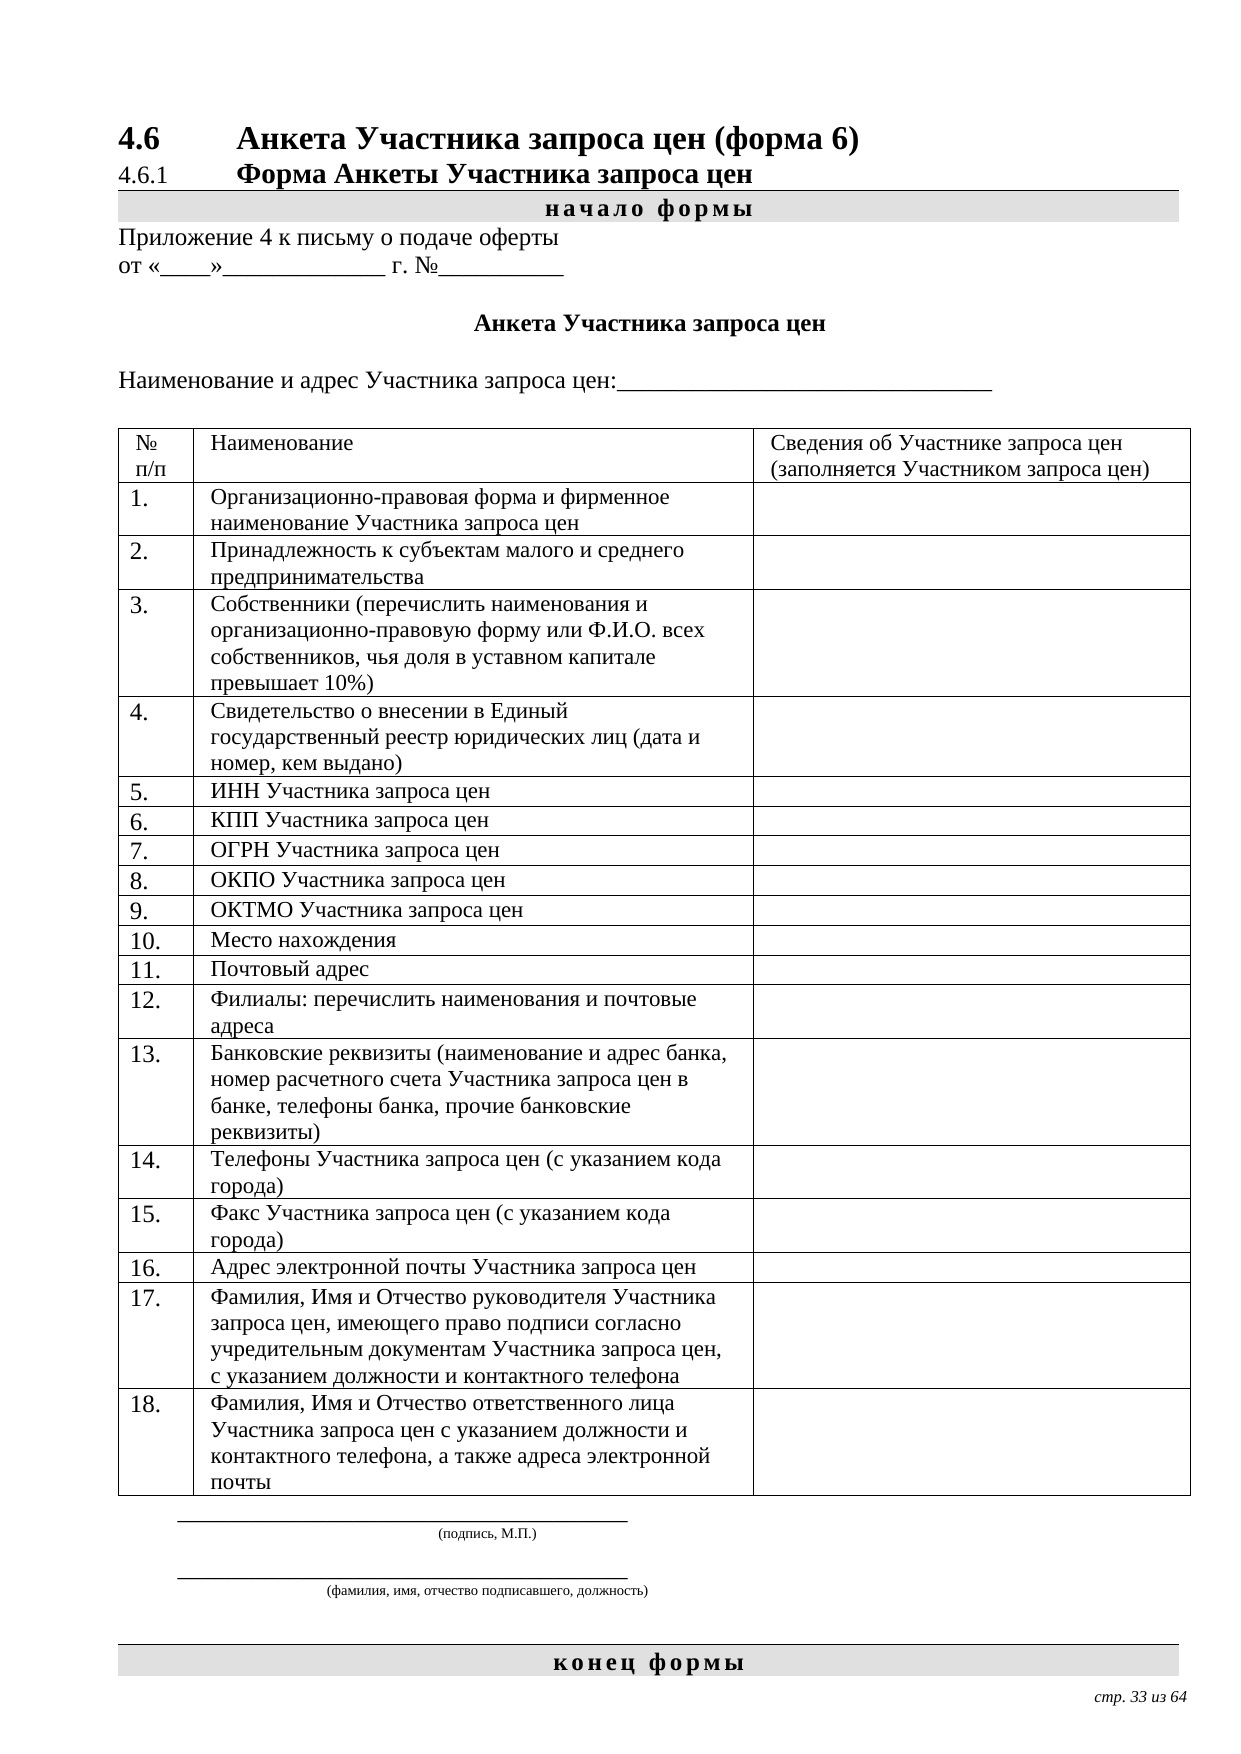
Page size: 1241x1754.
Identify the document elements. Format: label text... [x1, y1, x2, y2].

text Наименование и адрес Участника запроса цен:______________________________ [118, 366, 1181, 394]
table_cell ОКТМО Участника запроса цен [194, 896, 753, 925]
table_cell [119, 807, 193, 835]
table_cell [119, 1389, 193, 1495]
table_header Наименование [194, 429, 753, 482]
table_cell Организационно-правовая форма и фирменное наименование Участника запроса цен [194, 483, 753, 535]
table_header № п/п [119, 429, 193, 482]
table_cell [754, 777, 1190, 806]
table_cell [119, 836, 193, 865]
table_cell [754, 1199, 1190, 1252]
text (фамилия, имя, отчество подписавшего, должность) [118, 1582, 797, 1611]
table_cell Место нахождения [194, 926, 753, 954]
table_header Сведения об Участнике запроса цен (заполняется Участником запроса цен) [754, 429, 1190, 482]
table_cell [754, 1146, 1190, 1198]
table_cell Почтовый адрес [194, 956, 753, 984]
table_cell [119, 896, 193, 925]
table_cell [119, 536, 193, 589]
table_cell [754, 896, 1190, 925]
table_cell [754, 697, 1190, 776]
table_cell Свидетельство о внесении в Единый государственный реестр юридических лиц (дата и номер, кем выдано) [194, 697, 753, 776]
table_cell Принадлежность к субъектам малого и среднего предпринимательства [194, 536, 753, 589]
table_cell [754, 866, 1190, 895]
table_cell [119, 697, 193, 776]
table_cell Адрес электронной почты Участника запроса цен [194, 1253, 753, 1282]
table_cell [119, 1283, 193, 1388]
table_cell Банковские реквизиты (наименование и адрес банка, номер расчетного счета Участника запроса цен в банке, телефоны банка, прочие банковские реквизиты) [194, 1039, 753, 1144]
table_cell Фамилия, Имя и Отчество руководителя Участника запроса цен, имеющего право подписи согласно учредительным документам Участника запроса цен, с указанием должности и контактного телефона [194, 1283, 753, 1388]
table_cell [754, 956, 1190, 984]
table_cell [119, 1253, 193, 1282]
table_cell [754, 590, 1190, 696]
text Приложение 4 к письму о подаче оферты от «____»_____________ г. №__________ [118, 222, 1181, 279]
table_cell Фамилия, Имя и Отчество ответственного лица Участника запроса цен с указанием должности и контактного телефона, а также адреса электронной почты [194, 1389, 753, 1495]
text конец формы [118, 1645, 1179, 1676]
table_cell [754, 807, 1190, 835]
text ____________________________________ [118, 1553, 1181, 1582]
table_cell [754, 483, 1190, 535]
table_cell [119, 956, 193, 984]
table_cell Факс Участника запроса цен (с указанием кода города) [194, 1199, 753, 1252]
table_cell [754, 985, 1190, 1038]
text ____________________________________ [118, 1496, 1181, 1524]
table_cell [754, 536, 1190, 589]
table_cell Филиалы: перечислить наименования и почтовые адреса [194, 985, 753, 1038]
table_cell ОКПО Участника запроса цен [194, 866, 753, 895]
table_cell [754, 1283, 1190, 1388]
text (подпись, М.П.) [118, 1524, 797, 1553]
table_cell [754, 1389, 1190, 1495]
text начало формы [118, 191, 1179, 222]
table_cell [754, 836, 1190, 865]
table_cell [119, 1146, 193, 1198]
table_cell [754, 926, 1190, 954]
table_cell [754, 1039, 1190, 1144]
table_cell [119, 985, 193, 1038]
table_cell Собственники (перечислить наименования и организационно-правовую форму или Ф.И.О. всех собственников, чья доля в уставном капитале превышает 10%) [194, 590, 753, 696]
table_cell [754, 1253, 1190, 1282]
table_cell [119, 926, 193, 954]
text Форма Анкеты Участника запроса цен [118, 156, 1181, 190]
table_cell [119, 1199, 193, 1252]
table_cell [119, 777, 193, 806]
text Анкета Участника запроса цен [118, 308, 1181, 337]
table_cell КПП Участника запроса цен [194, 807, 753, 835]
table_cell [119, 866, 193, 895]
table_cell [119, 483, 193, 535]
table_cell [119, 590, 193, 696]
table_cell ОГРН Участника запроса цен [194, 836, 753, 865]
subtitle Анкета Участника запроса цен (форма 6) [118, 118, 1181, 156]
table_cell [119, 1039, 193, 1144]
table_cell ИНН Участника запроса цен [194, 777, 753, 806]
table_cell Телефоны Участника запроса цен (с указанием кода города) [194, 1146, 753, 1198]
